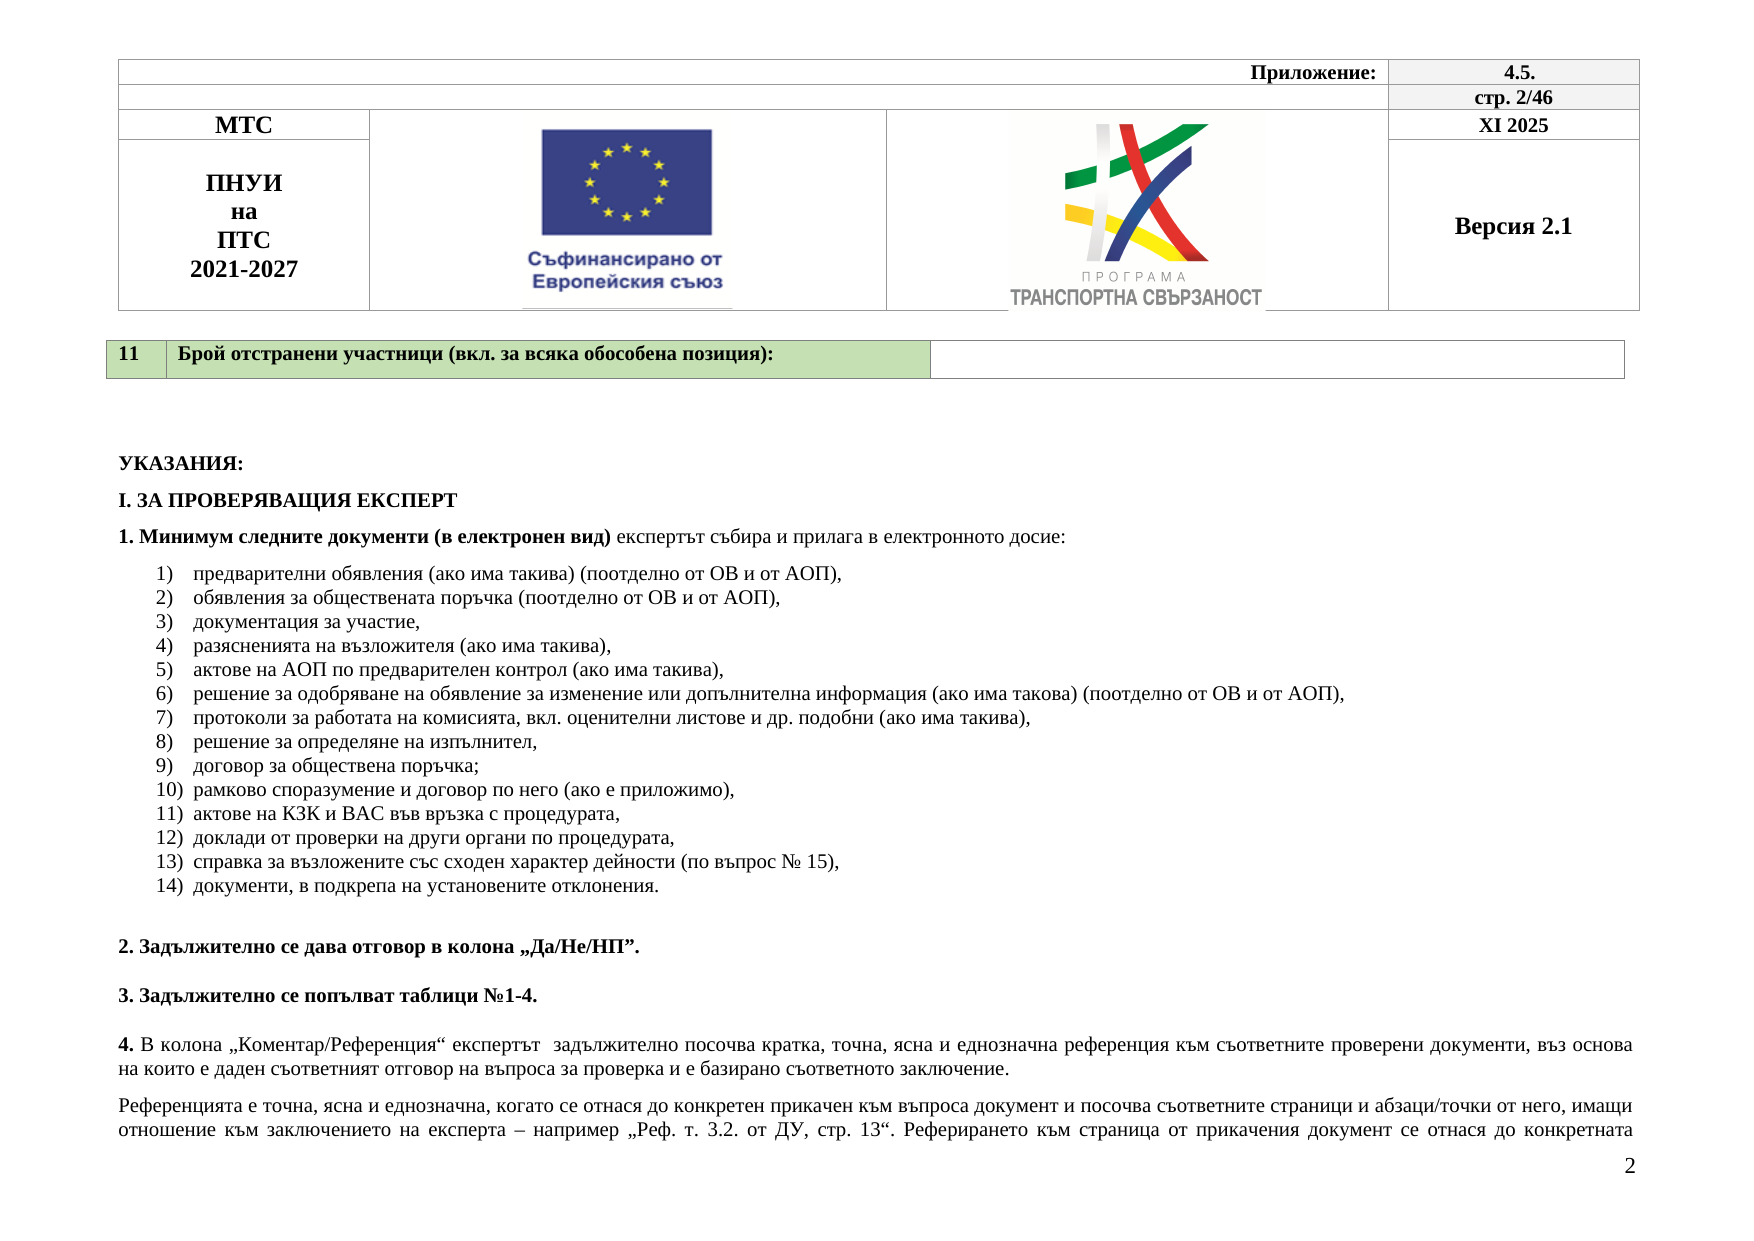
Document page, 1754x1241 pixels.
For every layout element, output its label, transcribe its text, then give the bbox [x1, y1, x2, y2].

list документи, в подкрепа на установените отклонения. [156, 873, 1636, 897]
list актове на АОП по предварителен контрол (ако има такива), [156, 657, 1636, 681]
list договор за обществена поръчка; [156, 753, 1636, 777]
list решение за одобряване на обявление за изменение или допълнителна информация (ако има такова) (поотделно от ОВ и от АОП), [156, 681, 1636, 705]
list доклади от проверки на други органи по процедурата, [156, 825, 1636, 849]
table_cell [931, 341, 1624, 378]
list рамково споразумение и договор по него (ако е приложимо), [156, 777, 1636, 801]
text 1. Минимум следните документи (в електронен вид) експертът събира и прилага в електронното досие: [118, 524, 1636, 548]
list справка за възложените със сходен характер дейности (по въпрос № 15), [156, 849, 1636, 873]
list документация за участие, [156, 609, 1636, 633]
text I. ЗА ПРОВЕРЯВАЩИЯ ЕКСПЕРТ [118, 487, 1636, 512]
text 2. Задължително се дава отговор в колона „Да/Не/НП”. [118, 934, 1636, 958]
list обявления за обществената поръчка (поотделно от ОВ и от АОП), [156, 585, 1636, 609]
picture [1008, 110, 1266, 311]
table_cell 11 [107, 341, 166, 378]
list предварителни обявления (ако има такива) (поотделно от ОВ и от АОП), [156, 561, 1636, 585]
list решение за определяне на изпълнител, [156, 729, 1636, 753]
text 4. В колона „Коментар/Референция“ експертът задължително посочва кратка, точна, ясна и еднозначна референция към съответните проверени документи, въз основа на които е даден съответният отговор на въпроса за проверка и е базирано съответното заключение. [118, 1032, 1636, 1080]
picture [522, 110, 733, 310]
list разясненията на възложителя (ако има такива), [156, 633, 1636, 657]
list протоколи за работата на комисията, вкл. оценителни листове и др. подобни (ако има такива), [156, 705, 1636, 729]
table_cell Брой отстранени участници (вкл. за всяка обособена позиция): [167, 341, 930, 378]
text УКАЗАНИЯ: [118, 451, 1636, 475]
list актове на КЗК и ВАС във връзка с процедурата, [156, 801, 1636, 825]
text 3. Задължително се попълват таблици №1-4. [118, 983, 1636, 1007]
